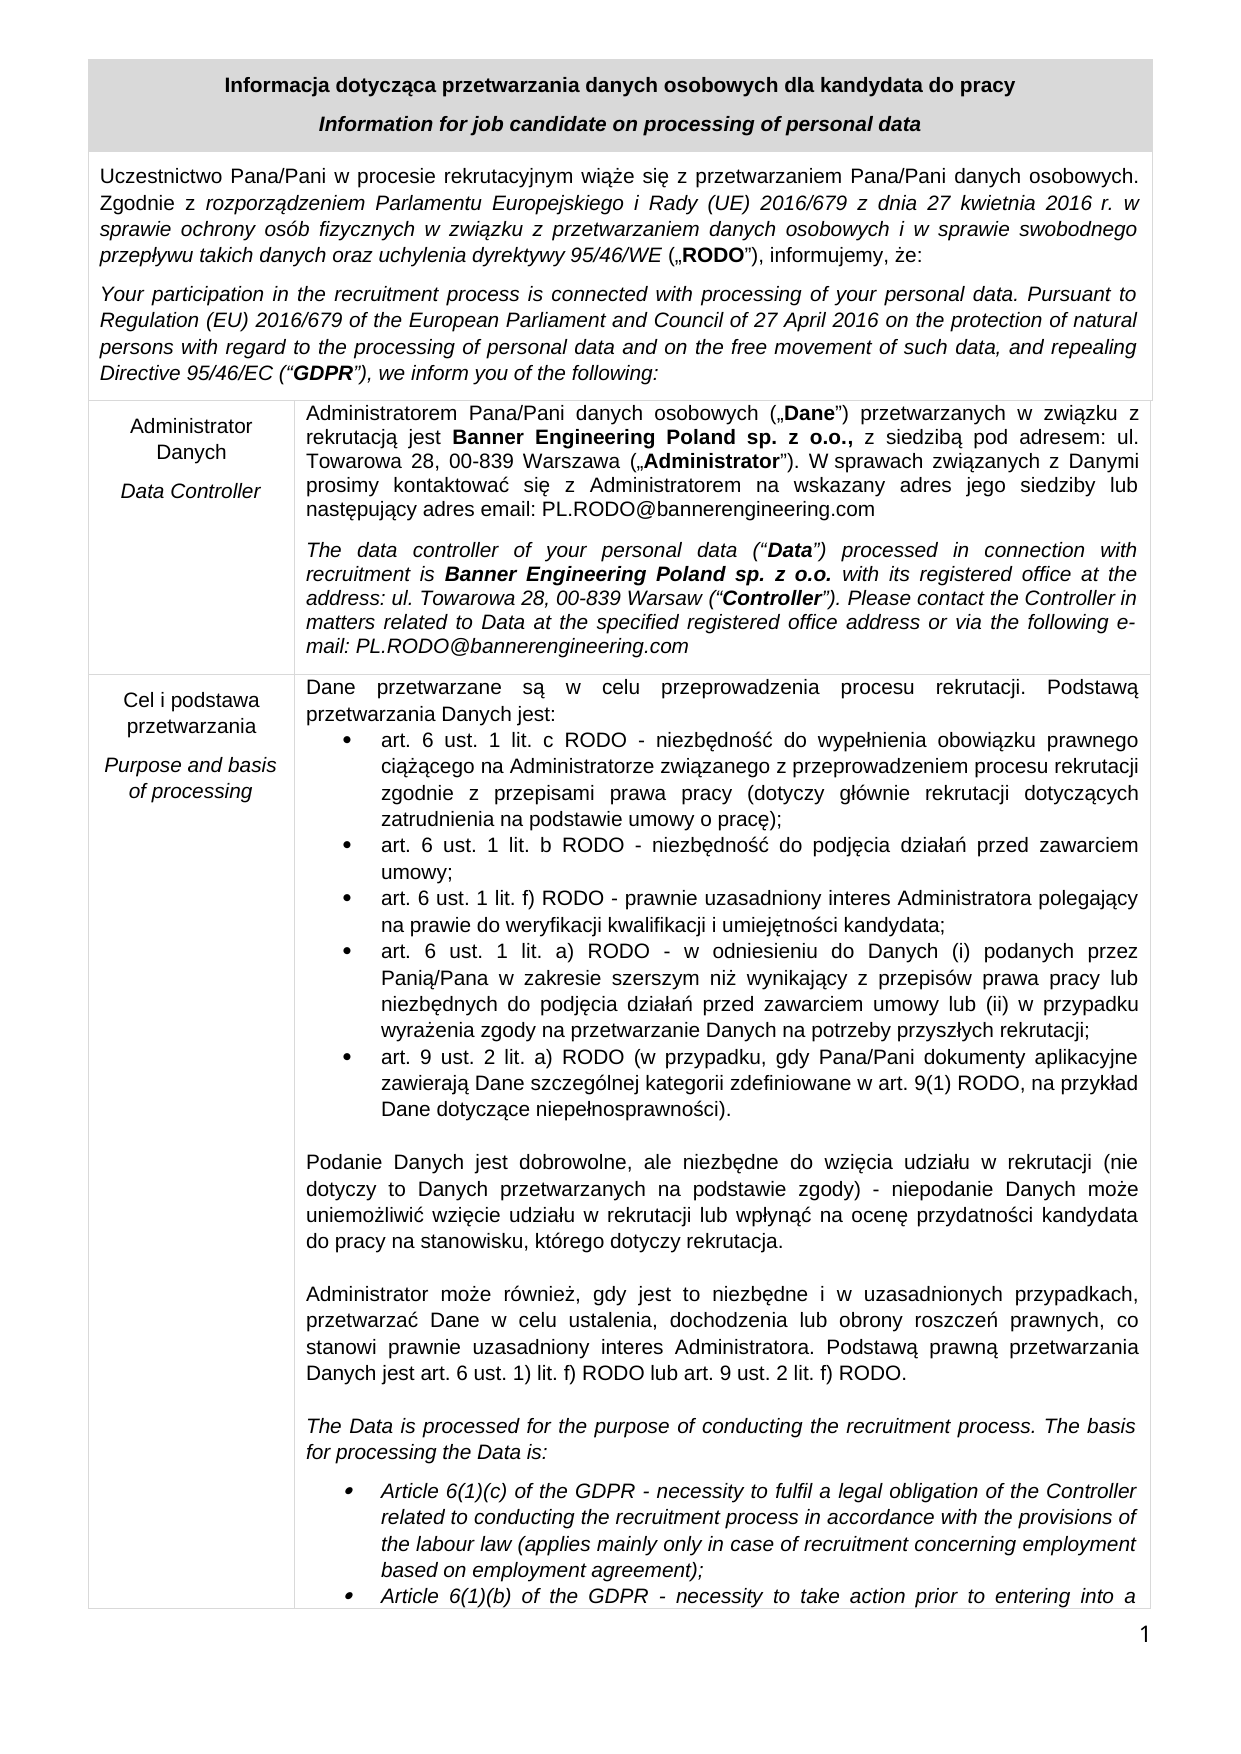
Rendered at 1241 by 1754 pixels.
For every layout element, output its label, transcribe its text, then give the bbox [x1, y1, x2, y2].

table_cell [295, 675, 1150, 1608]
table_cell Administrator Danych Data Controller [89, 401, 294, 674]
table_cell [89, 675, 294, 1608]
table_header Informacja dotycząca przetwarzania danych osobowych dla kandydata do pracy Information for job candidate on processing of personal data [89, 60, 1152, 151]
table_cell Administratorem Pana/Pani danych osobowych („Dane”) przetwarzanych w związku z rekrutacją jest Banner Engineering Poland sp. z o.o., z siedzibą pod adresem: ul. Towarowa 28, 00-839 Warszawa („Administrator”). W sprawach związanych z Danymi prosimy kontaktować się z Administratorem na wskazany adres jego siedziby lub następujący adres email: PL.RODO@bannerengineering.com The data controller of your personal data (“Data”) processed in connection with recruitment is Banner Engineering Poland sp. z o.o. with its registered office at the address: ul. Towarowa 28, 00-839 Warsaw (“Controller”). Please contact the Controller in matters related to Data at the specified registered office address or via the following e-mail: PL.RODO@bannerengineering.com [295, 401, 1150, 674]
table_cell Uczestnictwo Pana/Pani w procesie rekrutacyjnym wiąże się z przetwarzaniem Pana/Pani danych osobowych. Zgodnie z rozporządzeniem Parlamentu Europejskiego i Rady (UE) 2016/679 z dnia 27 kwietnia 2016 r. w sprawie ochrony osób fizycznych w związku z przetwarzaniem danych osobowych i w sprawie swobodnego przepływu takich danych oraz uchylenia dyrektywy 95/46/WE („RODO”), informujemy, że: Your participation in the recruitment process is connected with processing of your personal data. Pursuant to Regulation (EU) 2016/679 of the European Parliament and Council of 27 April 2016 on the protection of natural persons with regard to the processing of personal data and on the free movement of such data, and repealing Directive 95/46/EC (“GDPR”), we inform you of the following: [89, 152, 1152, 400]
